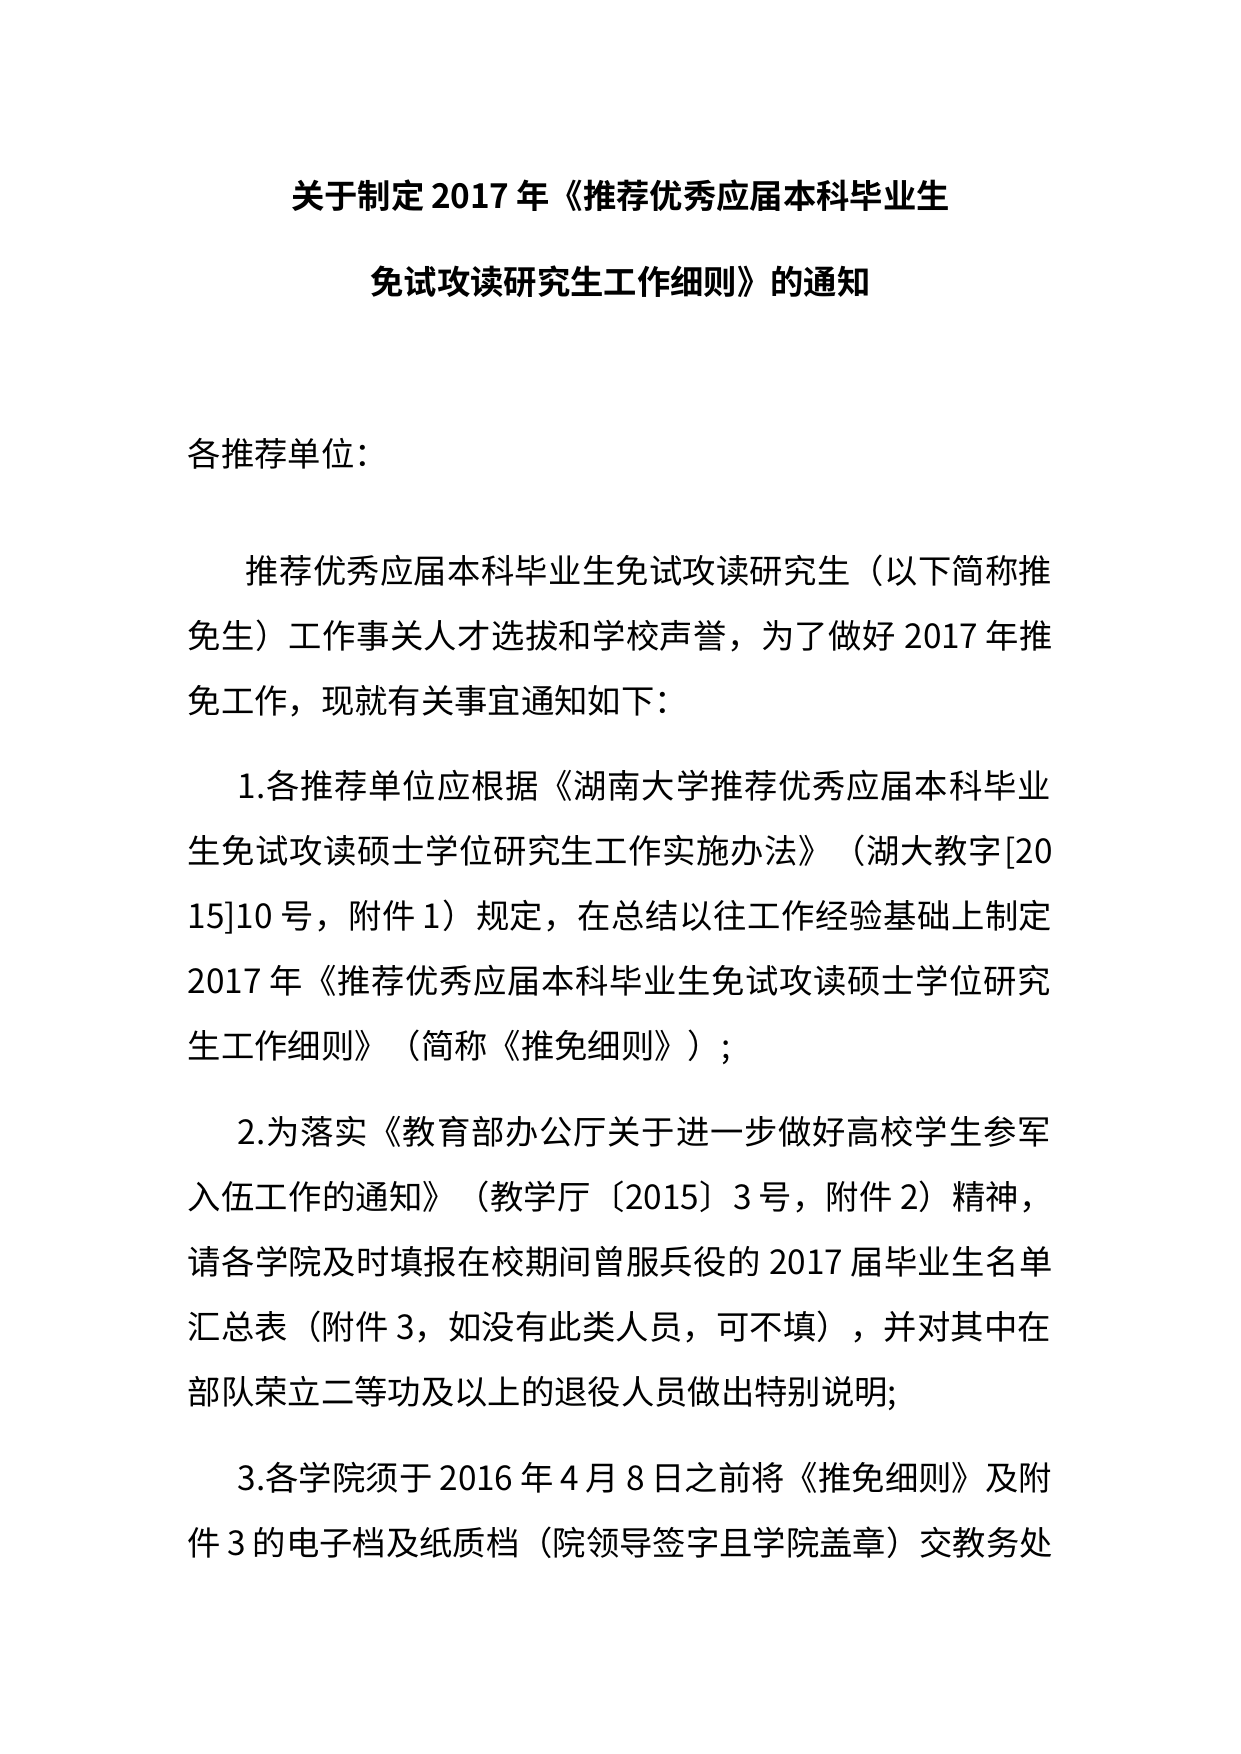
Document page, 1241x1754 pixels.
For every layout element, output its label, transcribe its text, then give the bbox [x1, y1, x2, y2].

text 1.各推荐单位应根据《湖南大学推荐优秀应届本科毕业生免试攻读硕士学位研究生工作实施办法》（湖大教字[2015]10号，附件1）规定，在总结以往工作经验基础上制定2017年《推荐优秀应届本科毕业生免试攻读硕士学位研究生工作细则》（简称《推免细则》）; [187, 752, 1053, 1077]
text 2.为落实《教育部办公厅关于进一步做好高校学生参军入伍工作的通知》（教学厅〔2015〕3号，附件2）精神，请各学院及时填报在校期间曾服兵役的2017届毕业生名单汇总表（附件3，如没有此类人员，可不填），并对其中在部队荣立二等功及以上的退役人员做出特别说明; [187, 1098, 1053, 1423]
text 各推荐单位： [187, 419, 1053, 478]
text 推荐优秀应届本科毕业生免试攻读研究生（以下简称推免生）工作事关人才选拔和学校声誉，为了做好2017年推免工作，现就有关事宜通知如下： [187, 536, 1053, 731]
text 关于制定2017年《推荐优秀应届本科毕业生 [187, 162, 1053, 227]
text 免试攻读研究生工作细则》的通知 [187, 248, 1053, 313]
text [187, 1444, 1053, 1574]
